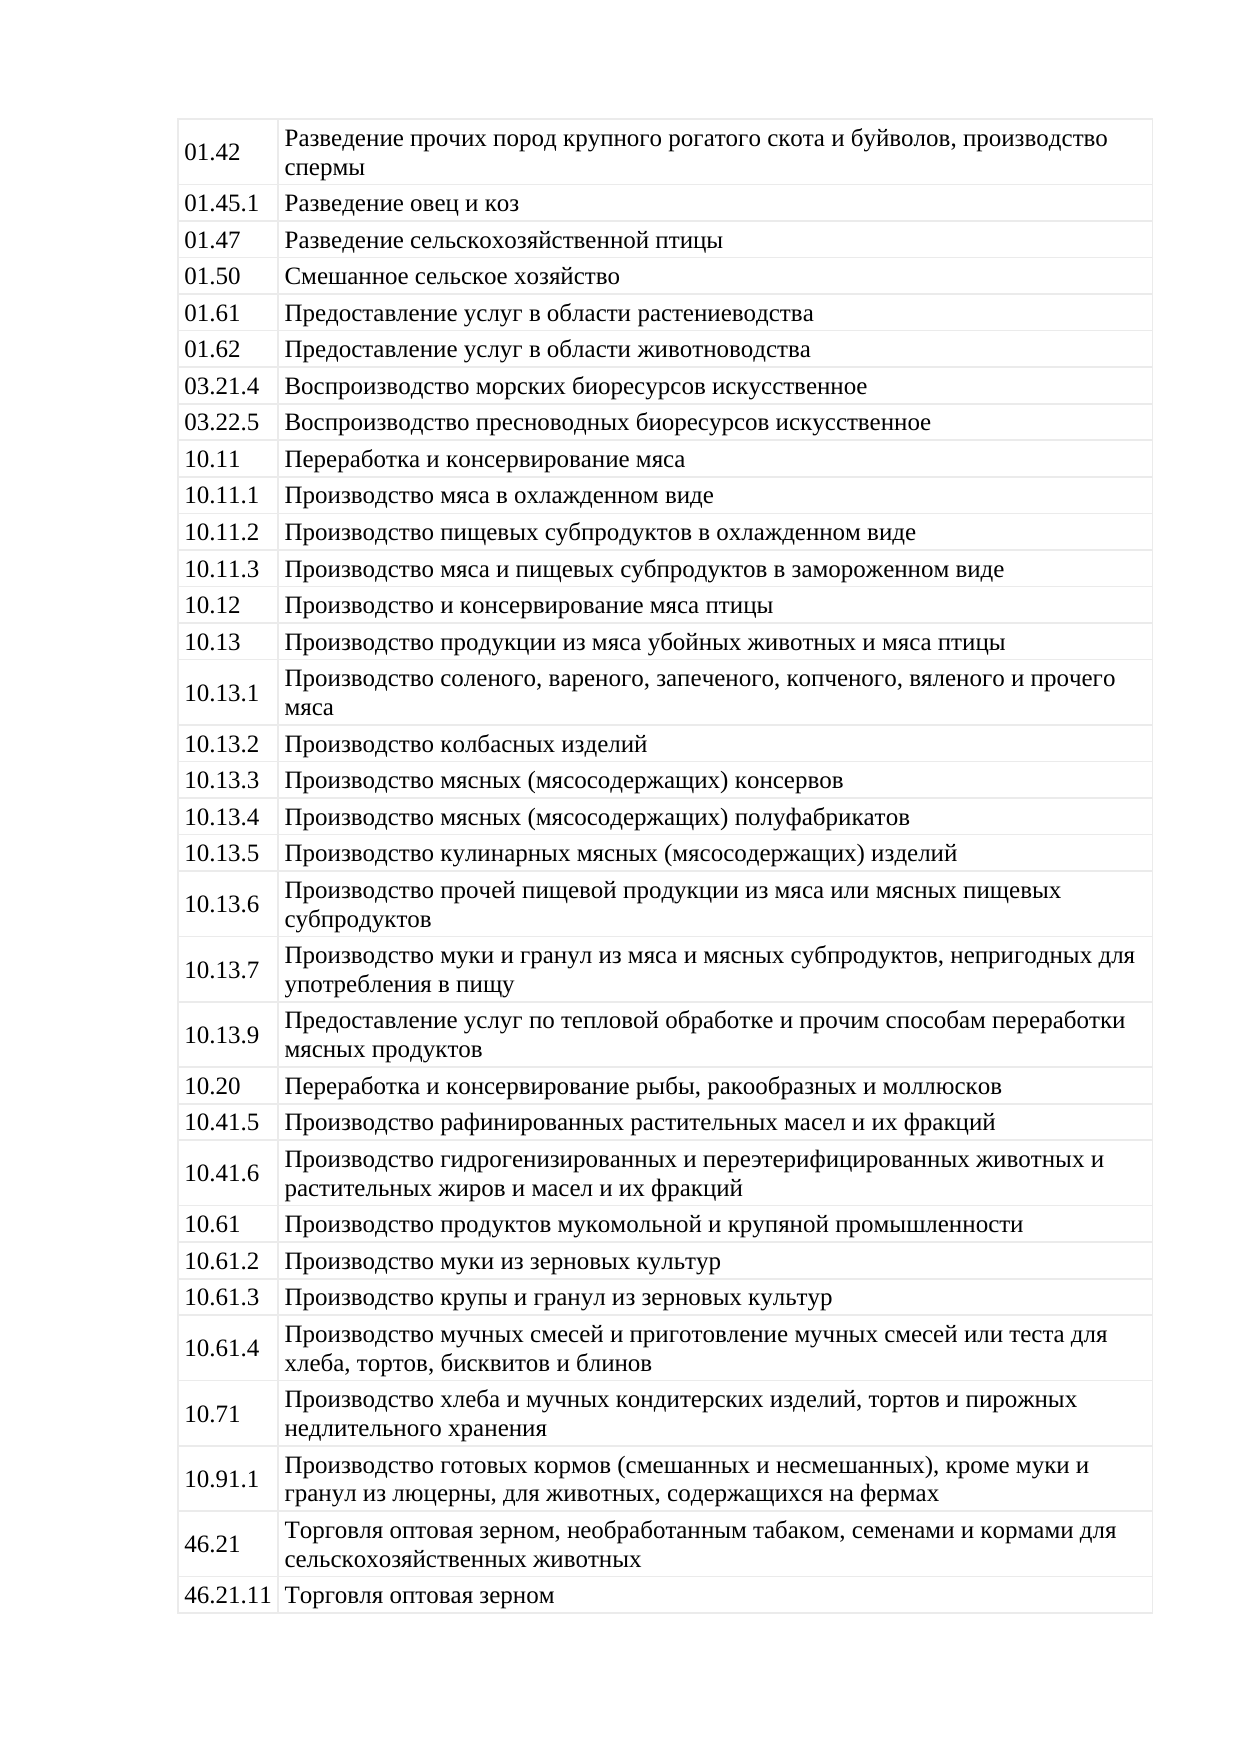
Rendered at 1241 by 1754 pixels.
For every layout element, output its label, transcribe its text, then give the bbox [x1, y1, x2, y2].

table_cell Производство крупы и гранул из зерновых культур [279, 1280, 1152, 1314]
table_cell Производство муки из зерновых культур [279, 1243, 1152, 1278]
table_cell Производство прочей пищевой продукции из мяса или мясных пищевых субпродуктов [279, 872, 1152, 936]
table_cell Торговля оптовая зерном [279, 1577, 1152, 1612]
table_cell 01.61 [179, 295, 277, 330]
table_cell Производство рафинированных растительных масел и их фракций [279, 1105, 1152, 1139]
table_cell Производство пищевых субпродуктов в охлажденном виде [279, 514, 1152, 549]
table_cell 10.20 [179, 1068, 277, 1103]
table_cell 10.11.2 [179, 514, 277, 549]
table_cell Торговля оптовая зерном, необработанным табаком, семенами и кормами для сельскохозяйственных животных [279, 1512, 1152, 1576]
table_cell 46.21.11 [179, 1577, 277, 1612]
table_cell Предоставление услуг в области животноводства [279, 331, 1152, 366]
table_cell Разведение овец и коз [279, 185, 1152, 220]
table_cell Переработка и консервирование рыбы, ракообразных и моллюсков [279, 1068, 1152, 1103]
table_cell 03.21.4 [179, 368, 277, 403]
table_cell Производство мясных (мясосодержащих) полуфабрикатов [279, 799, 1152, 834]
table_cell 10.13.1 [179, 660, 277, 724]
table_cell Производство мясных (мясосодержащих) консервов [279, 762, 1152, 797]
table_cell 46.21 [179, 1512, 277, 1576]
table_cell 10.13.4 [179, 799, 277, 834]
table_cell 10.12 [179, 587, 277, 622]
table_cell Переработка и консервирование мяса [279, 441, 1152, 476]
table_cell Производство мяса и пищевых субпродуктов в замороженном виде [279, 551, 1152, 586]
table_cell 10.41.5 [179, 1105, 277, 1139]
table_cell Разведение прочих пород крупного рогатого скота и буйволов, производство спермы [279, 120, 1152, 183]
table_cell Производство кулинарных мясных (мясосодержащих) изделий [279, 835, 1152, 870]
table_cell Производство мучных смесей и приготовление мучных смесей или теста для хлеба, тортов, бисквитов и блинов [279, 1316, 1152, 1380]
table_cell Производство и консервирование мяса птицы [279, 587, 1152, 622]
table_cell Производство колбасных изделий [279, 726, 1152, 761]
table_cell 01.42 [179, 120, 277, 183]
table_cell 10.61.4 [179, 1316, 277, 1380]
table_cell Производство мяса в охлажденном виде [279, 478, 1152, 512]
table_cell 10.13.2 [179, 726, 277, 761]
table_cell Предоставление услуг по тепловой обработке и прочим способам переработки мясных продуктов [279, 1003, 1152, 1066]
table_cell 10.41.6 [179, 1141, 277, 1205]
table_cell Воспроизводство морских биоресурсов искусственное [279, 368, 1152, 403]
table_cell 10.91.1 [179, 1447, 277, 1510]
table_cell Производство хлеба и мучных кондитерских изделий, тортов и пирожных недлительного хранения [279, 1381, 1152, 1445]
table_cell 10.71 [179, 1381, 277, 1445]
table_cell 01.62 [179, 331, 277, 366]
table_cell Производство гидрогенизированных и переэтерифицированных животных и растительных жиров и масел и их фракций [279, 1141, 1152, 1205]
table_cell 01.45.1 [179, 185, 277, 220]
table_cell 03.22.5 [179, 405, 277, 439]
table_cell Предоставление услуг в области растениеводства [279, 295, 1152, 330]
table_cell 10.13.5 [179, 835, 277, 870]
table_cell Производство муки и гранул из мяса и мясных субпродуктов, непригодных для употребления в пищу [279, 937, 1152, 1001]
table_cell 10.13.9 [179, 1003, 277, 1066]
table_cell 10.13.6 [179, 872, 277, 936]
table_cell 10.11.3 [179, 551, 277, 586]
table_cell 10.13.7 [179, 937, 277, 1001]
table_cell 01.50 [179, 258, 277, 293]
table_cell Производство готовых кормов (смешанных и несмешанных), кроме муки и гранул из люцерны, для животных, содержащихся на фермах [279, 1447, 1152, 1510]
table_cell 10.61.3 [179, 1280, 277, 1314]
table_cell 10.13 [179, 624, 277, 659]
table_cell Воспроизводство пресноводных биоресурсов искусственное [279, 405, 1152, 439]
table_cell 10.61.2 [179, 1243, 277, 1278]
table_cell 10.61 [179, 1206, 277, 1241]
table_cell Разведение сельскохозяйственной птицы [279, 222, 1152, 257]
table_cell 01.47 [179, 222, 277, 257]
table_cell Производство продукции из мяса убойных животных и мяса птицы [279, 624, 1152, 659]
table_cell Производство соленого, вареного, запеченого, копченого, вяленого и прочего мяса [279, 660, 1152, 724]
table_cell 10.11 [179, 441, 277, 476]
table_cell 10.13.3 [179, 762, 277, 797]
table_cell Производство продуктов мукомольной и крупяной промышленности [279, 1206, 1152, 1241]
table_cell Смешанное сельское хозяйство [279, 258, 1152, 293]
table_cell 10.11.1 [179, 478, 277, 512]
